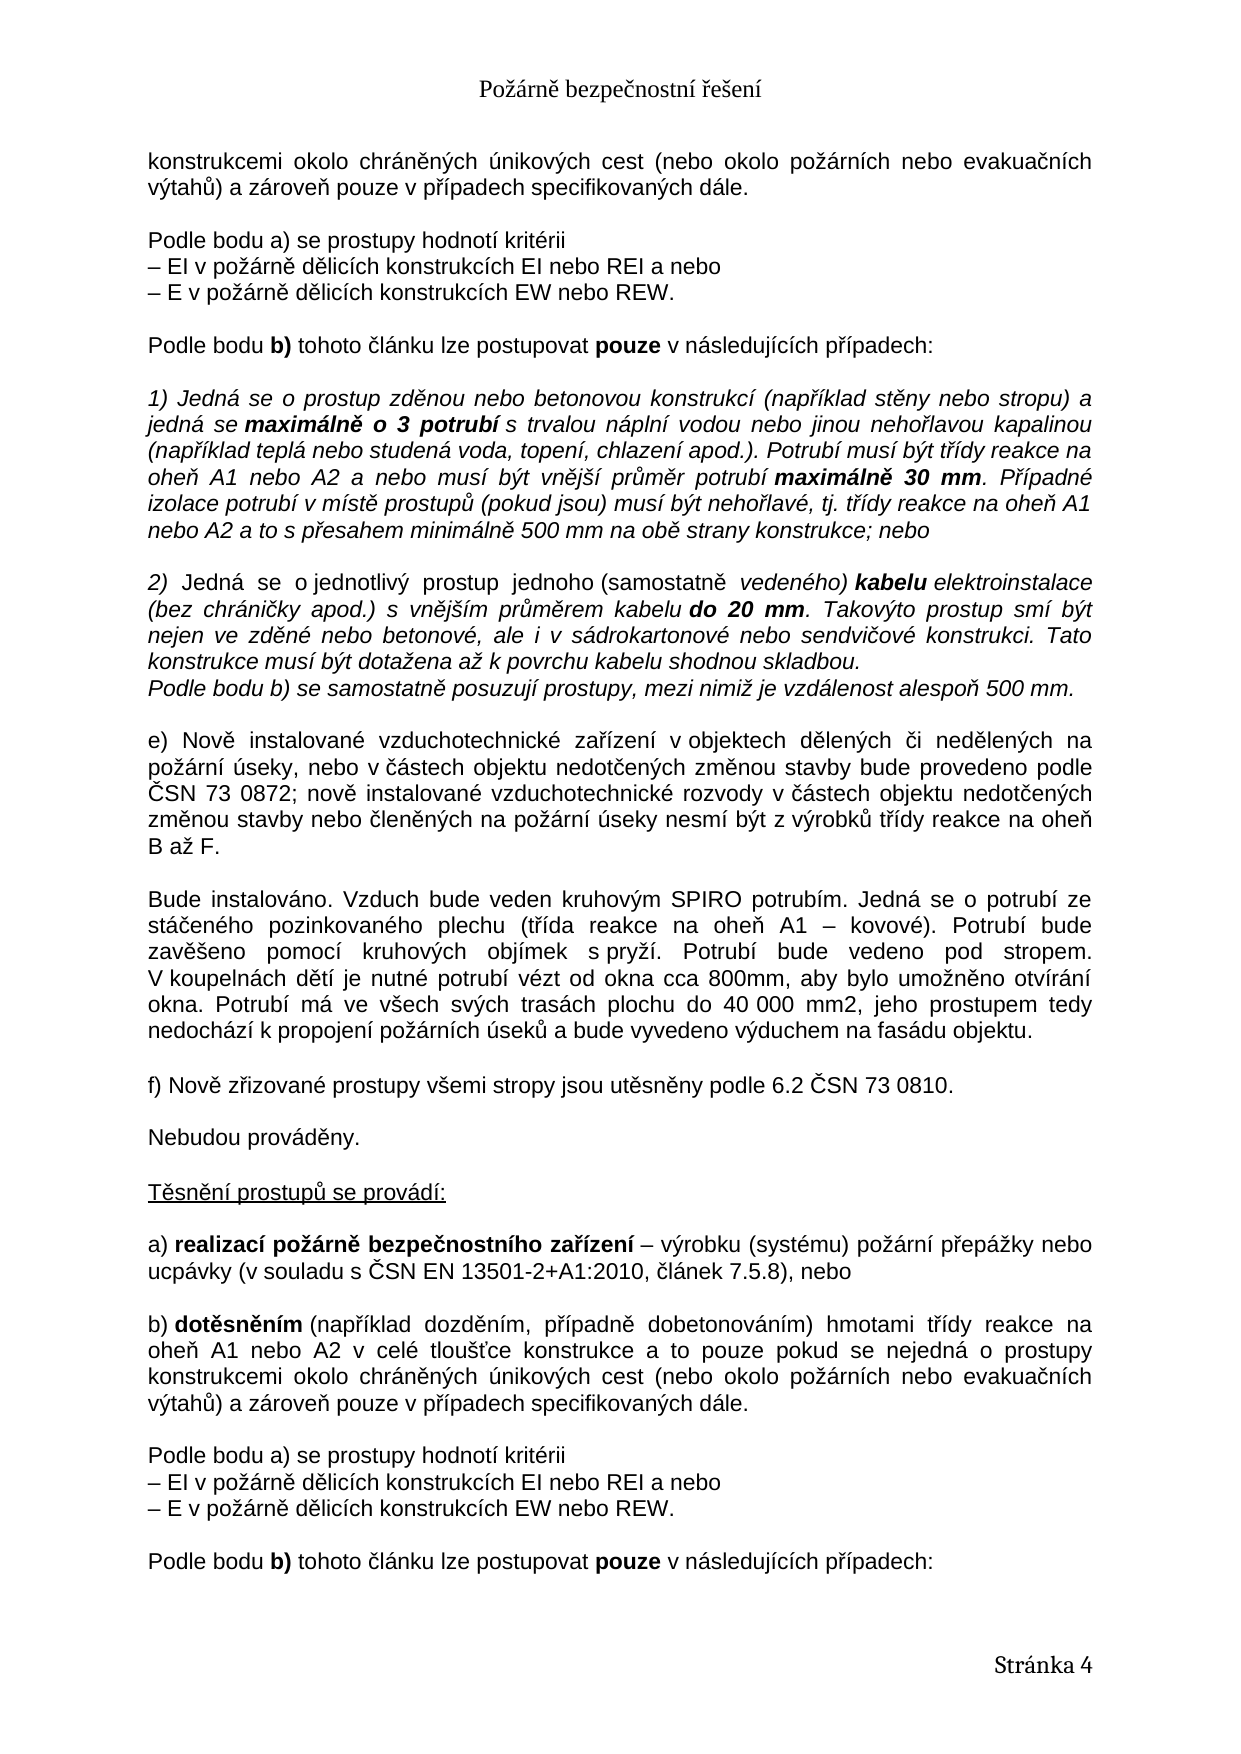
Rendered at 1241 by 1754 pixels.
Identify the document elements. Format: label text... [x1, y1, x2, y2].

text Těsnění prostupů se provádí: [148, 1179, 1093, 1205]
text Bude instalováno. Vzduch bude veden kruhovým SPIRO potrubím. Jedná se o potrubí ze stáčeného pozinkovaného plechu (třída reakce na oheň A1 – kovové). Potrubí bude zavěšeno pomocí kruhových objímek s pryží. Potrubí bude vedeno pod stropem. V koupelnách dětí je nutné potrubí vézt od okna cca 800mm, aby bylo umožněno otvírání okna. Potrubí má ve všech svých trasách plochu do 40 000 mm2, jeho prostupem tedy nedochází k propojení požárních úseků a bude vyvedeno výduchem na fasádu objektu. [148, 886, 1093, 1044]
text – EI v požárně dělicích konstrukcích EI nebo REI a nebo [148, 253, 1093, 279]
text 1) Jedná se o prostup zděnou nebo betonovou konstrukcí (například stěny nebo stropu) a jedná se maximálně o 3 potrubí s trvalou náplní vodou nebo jinou nehořlavou kapalinou (například teplá nebo studená voda, topení, chlazení apod.). Potrubí musí být třídy reakce na oheň A1 nebo A2 a nebo musí být vnější průměr potrubí maximálně 30 mm. Případné izolace potrubí v místě prostupů (pokud jsou) musí být nehořlavé, tj. třídy reakce na oheň A1 nebo A2 a to s přesahem minimálně 500 mm na obě strany konstrukce; nebo [148, 385, 1093, 543]
text – E v požárně dělicích konstrukcích EW nebo REW. [148, 1495, 1093, 1521]
text a) realizací požárně bezpečnostního zařízení – výrobku (systému) požární přepážky nebo ucpávky (v souladu s ČSN EN 13501-2+A1:2010, článek 7.5.8), nebo [148, 1231, 1093, 1284]
text Nebudou prováděny. [148, 1124, 1093, 1151]
text Podle bodu b) tohoto článku lze postupovat pouze v následujících případech: [148, 1548, 1093, 1574]
text Podle bodu b) se samostatně posuzují prostupy, mezi nimiž je vzdálenost alespoň 500 mm. [148, 675, 1093, 701]
text e) Nově instalované vzduchotechnické zařízení v objektech dělených či nedělených na požární úseky, nebo v částech objektu nedotčených změnou stavby bude provedeno podle ČSN 73 0872; nově instalované vzduchotechnické rozvody v částech objektu nedotčených změnou stavby nebo členěných na požární úseky nesmí být z výrobků třídy reakce na oheň B až F. [148, 727, 1093, 859]
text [148, 148, 1093, 200]
text – E v požárně dělicích konstrukcích EW nebo REW. [148, 279, 1093, 306]
text – EI v požárně dělicích konstrukcích EI nebo REI a nebo [148, 1469, 1093, 1495]
text Podle bodu b) tohoto článku lze postupovat pouze v následujících případech: [148, 332, 1093, 358]
text Podle bodu a) se prostupy hodnotí kritérii [148, 227, 1093, 253]
text 2) Jedná se o jednotlivý prostup jednoho (samostatně vedeného) kabelu elektroinstalace (bez chráničky apod.) s vnějším průměrem kabelu do 20 mm. Takovýto prostup smí být nejen ve zděné nebo betonové, ale i v sádrokartonové nebo sendvičové konstrukci. Tato konstrukce musí být dotažena až k povrchu kabelu shodnou skladbou. [148, 569, 1093, 675]
text Podle bodu a) se prostupy hodnotí kritérii [148, 1442, 1093, 1469]
text f) Nově zřizované prostupy všemi stropy jsou utěsněny podle 6.2 ČSN 73 0810. [148, 1072, 1093, 1098]
